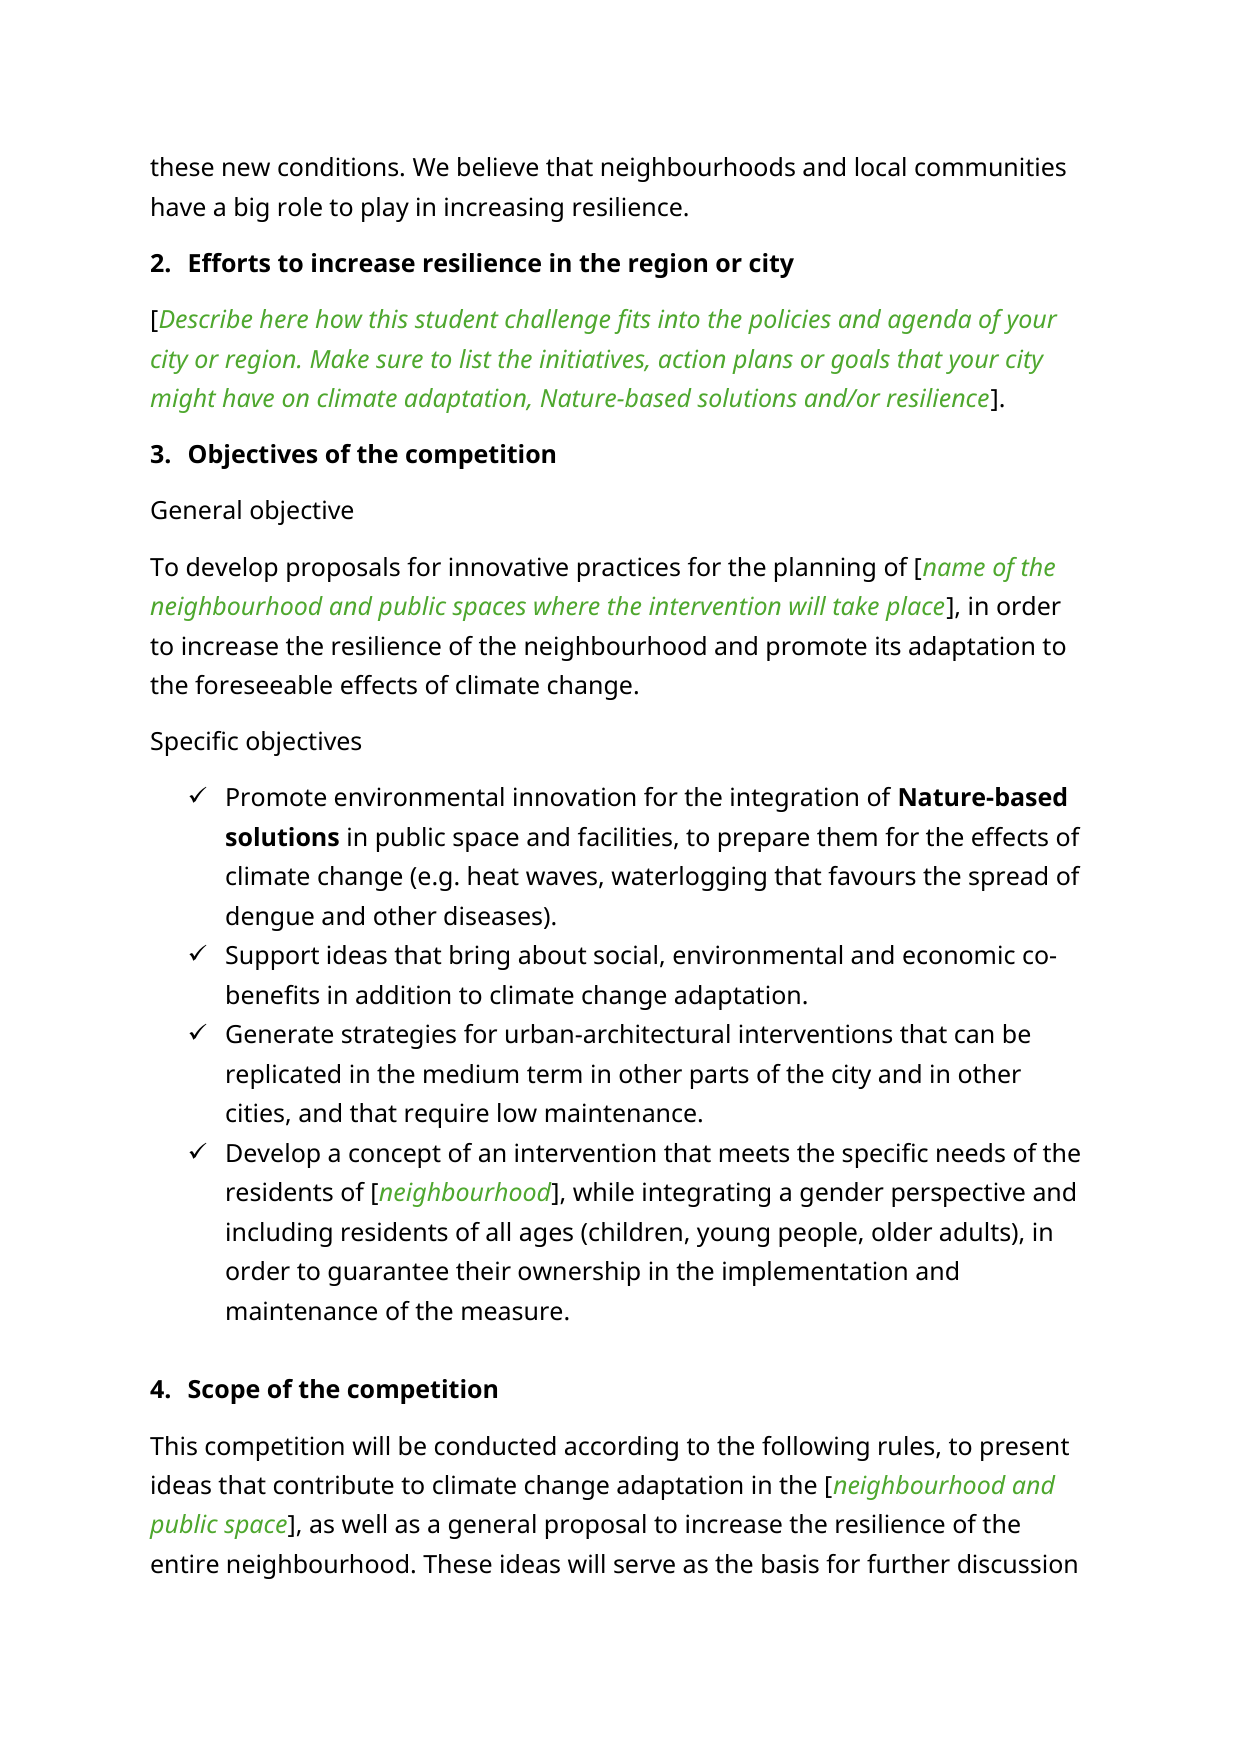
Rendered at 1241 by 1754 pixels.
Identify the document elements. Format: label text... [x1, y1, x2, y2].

text To develop proposals for innovative practices for the planning of [name of the neighbourhood and public spaces where the intervention will take place], in order to increase the resilience of the neighbourhood and promote its adaptation to the foreseeable effects of climate change. [150, 549, 1090, 702]
list Support ideas that bring about social, environmental and economic co-benefits in addition to climate change adaptation. [187, 938, 1090, 1011]
list Generate strategies for urban-architectural interventions that can be replicated in the medium term in other parts of the city and in other cities, and that require low maintenance. [187, 1017, 1090, 1130]
list Scope of the competition [150, 1372, 1090, 1406]
list Objectives of the competition [150, 437, 1090, 471]
text [Describe here how this student challenge fits into the policies and agenda of your city or region. Make sure to list the initiatives, action plans or goals that your city might have on climate adaptation, Nature-based solutions and/or resilience]. [150, 302, 1090, 415]
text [150, 150, 1090, 223]
list Efforts to increase resilience in the region or city [150, 246, 1090, 280]
list Develop a concept of an intervention that meets the specific needs of the residents of [neighbourhood], while integrating a gender perspective and including residents of all ages (children, young people, older adults), in order to guarantee their ownership in the implementation and maintenance of the measure. [187, 1135, 1090, 1327]
list Promote environmental innovation for the integration of Nature-based solutions in public space and facilities, to prepare them for the effects of climate change (e.g. heat waves, waterlogging that favours the spread of dengue and other diseases). [187, 780, 1090, 932]
text Specific objectives [150, 724, 1090, 758]
text General objective [150, 493, 1090, 527]
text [150, 1428, 1090, 1581]
